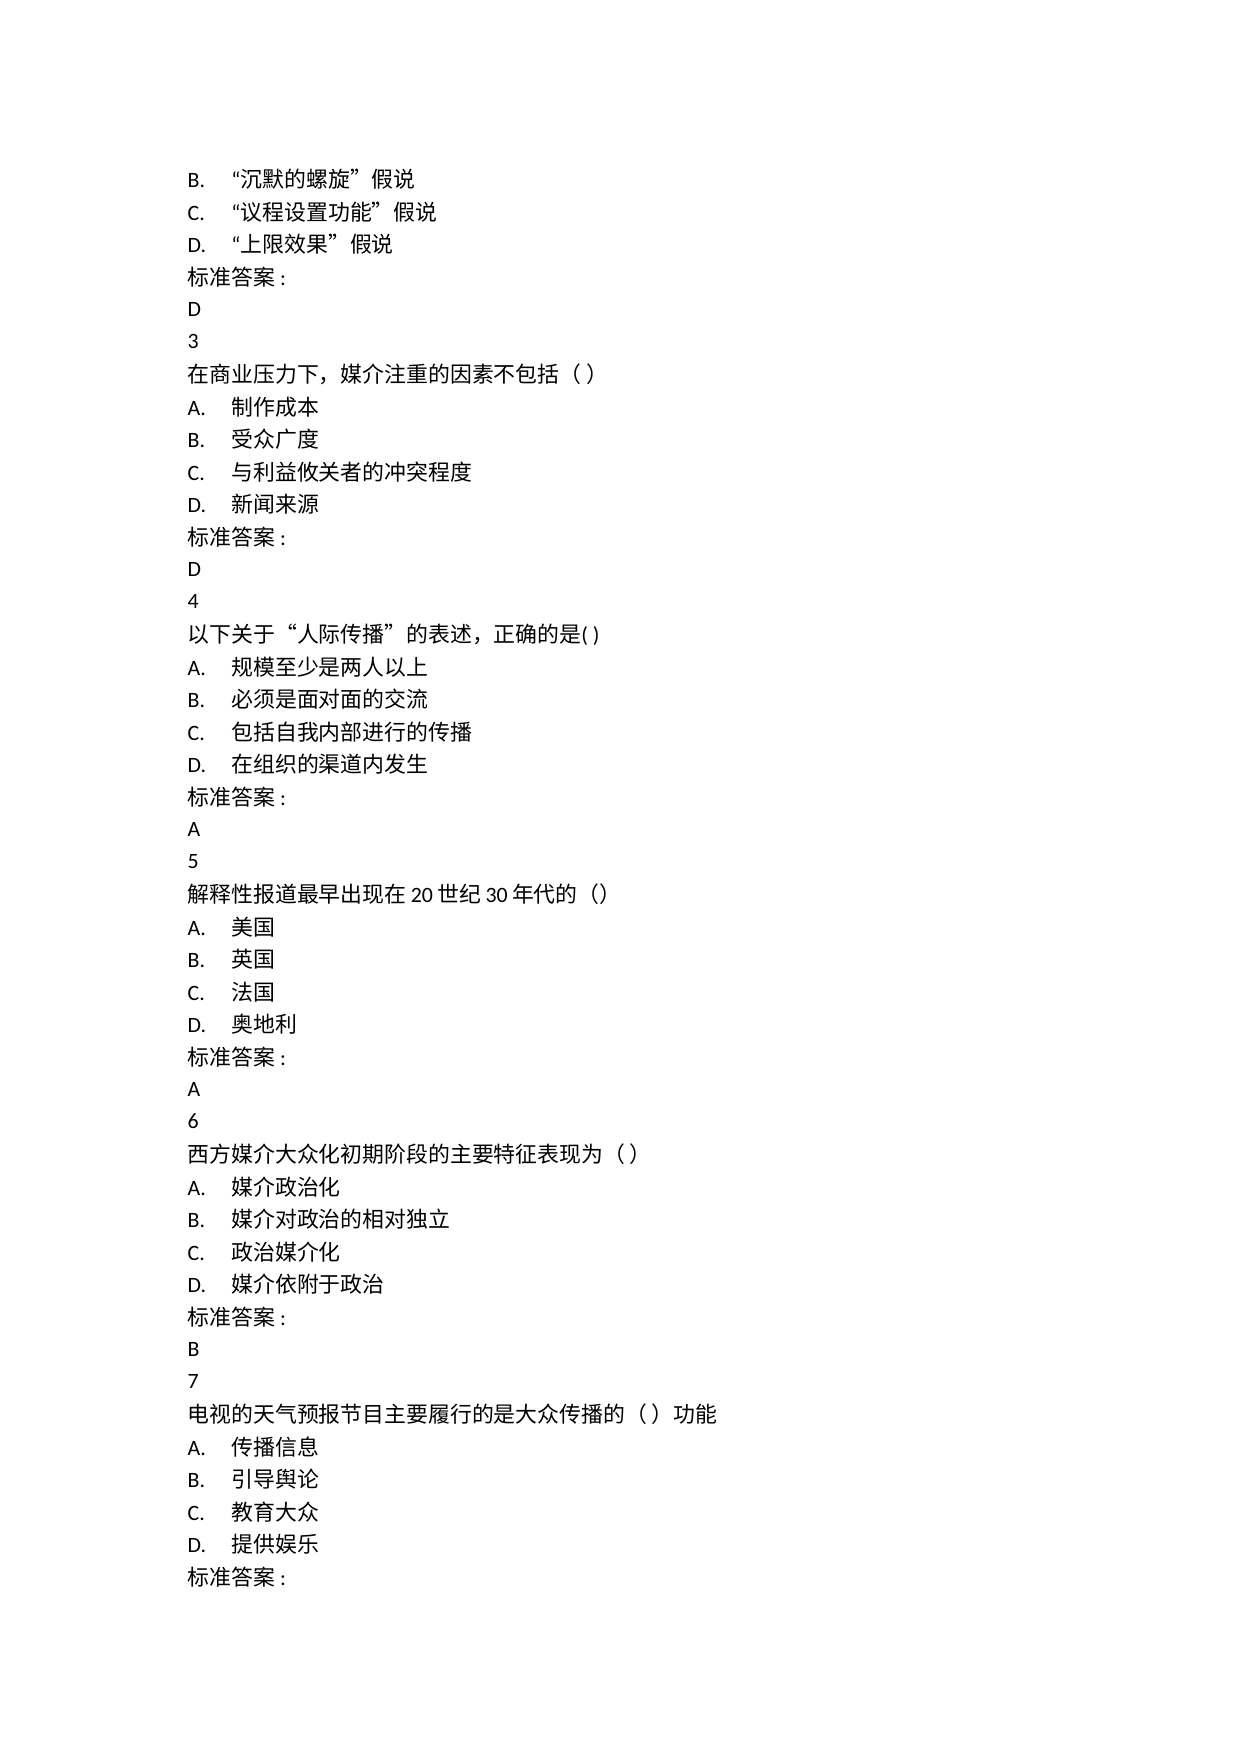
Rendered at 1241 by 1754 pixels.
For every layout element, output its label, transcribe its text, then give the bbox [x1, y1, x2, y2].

text A. 美国 [187, 909, 1053, 942]
text 7 [187, 1364, 1053, 1397]
text 以下关于“人际传播”的表述，正确的是( ) [187, 617, 1053, 649]
text C. 政治媒介化 [187, 1234, 1053, 1267]
text 标准答案 : [187, 1299, 1053, 1332]
text 4 [187, 584, 1053, 617]
text A. 制作成本 [187, 389, 1053, 422]
text B. “沉默的螺旋”假说 [187, 162, 1053, 194]
text 5 [187, 844, 1053, 877]
text 解释性报道最早出现在20世纪30年代的（） [187, 877, 1053, 909]
text D. “上限效果”假说 [187, 227, 1053, 259]
text B. 英国 [187, 942, 1053, 974]
text D. 提供娱乐 [187, 1527, 1053, 1559]
text C. “议程设置功能”假说 [187, 194, 1053, 227]
text A. 传播信息 [187, 1429, 1053, 1462]
text D. 在组织的渠道内发生 [187, 747, 1053, 779]
text B. 受众广度 [187, 422, 1053, 454]
text D [187, 552, 1053, 584]
text 电视的天气预报节目主要履行的是大众传播的（ ）功能 [187, 1397, 1053, 1429]
text C. 与利益攸关者的冲突程度 [187, 454, 1053, 487]
text 标准答案 : [187, 519, 1053, 552]
text B [187, 1332, 1053, 1364]
text 标准答案 : [187, 779, 1053, 812]
text D. 媒介依附于政治 [187, 1267, 1053, 1299]
text B. 引导舆论 [187, 1462, 1053, 1494]
text C. 包括自我内部进行的传播 [187, 714, 1053, 747]
text 标准答案 : [187, 1039, 1053, 1072]
text D [187, 292, 1053, 324]
text 标准答案 : [187, 1559, 1053, 1592]
text 6 [187, 1104, 1053, 1137]
text A. 规模至少是两人以上 [187, 649, 1053, 682]
text C. 法国 [187, 974, 1053, 1007]
text 西方媒介大众化初期阶段的主要特征表现为（ ） [187, 1137, 1053, 1169]
text 3 [187, 324, 1053, 357]
text D. 奥地利 [187, 1007, 1053, 1039]
text A [187, 1072, 1053, 1104]
text 在商业压力下，媒介注重的因素不包括（ ） [187, 357, 1053, 389]
text A [187, 812, 1053, 844]
text B. 媒介对政治的相对独立 [187, 1202, 1053, 1234]
text 标准答案 : [187, 259, 1053, 292]
text A. 媒介政治化 [187, 1169, 1053, 1202]
text B. 必须是面对面的交流 [187, 682, 1053, 714]
text C. 教育大众 [187, 1494, 1053, 1527]
text D. 新闻来源 [187, 487, 1053, 519]
